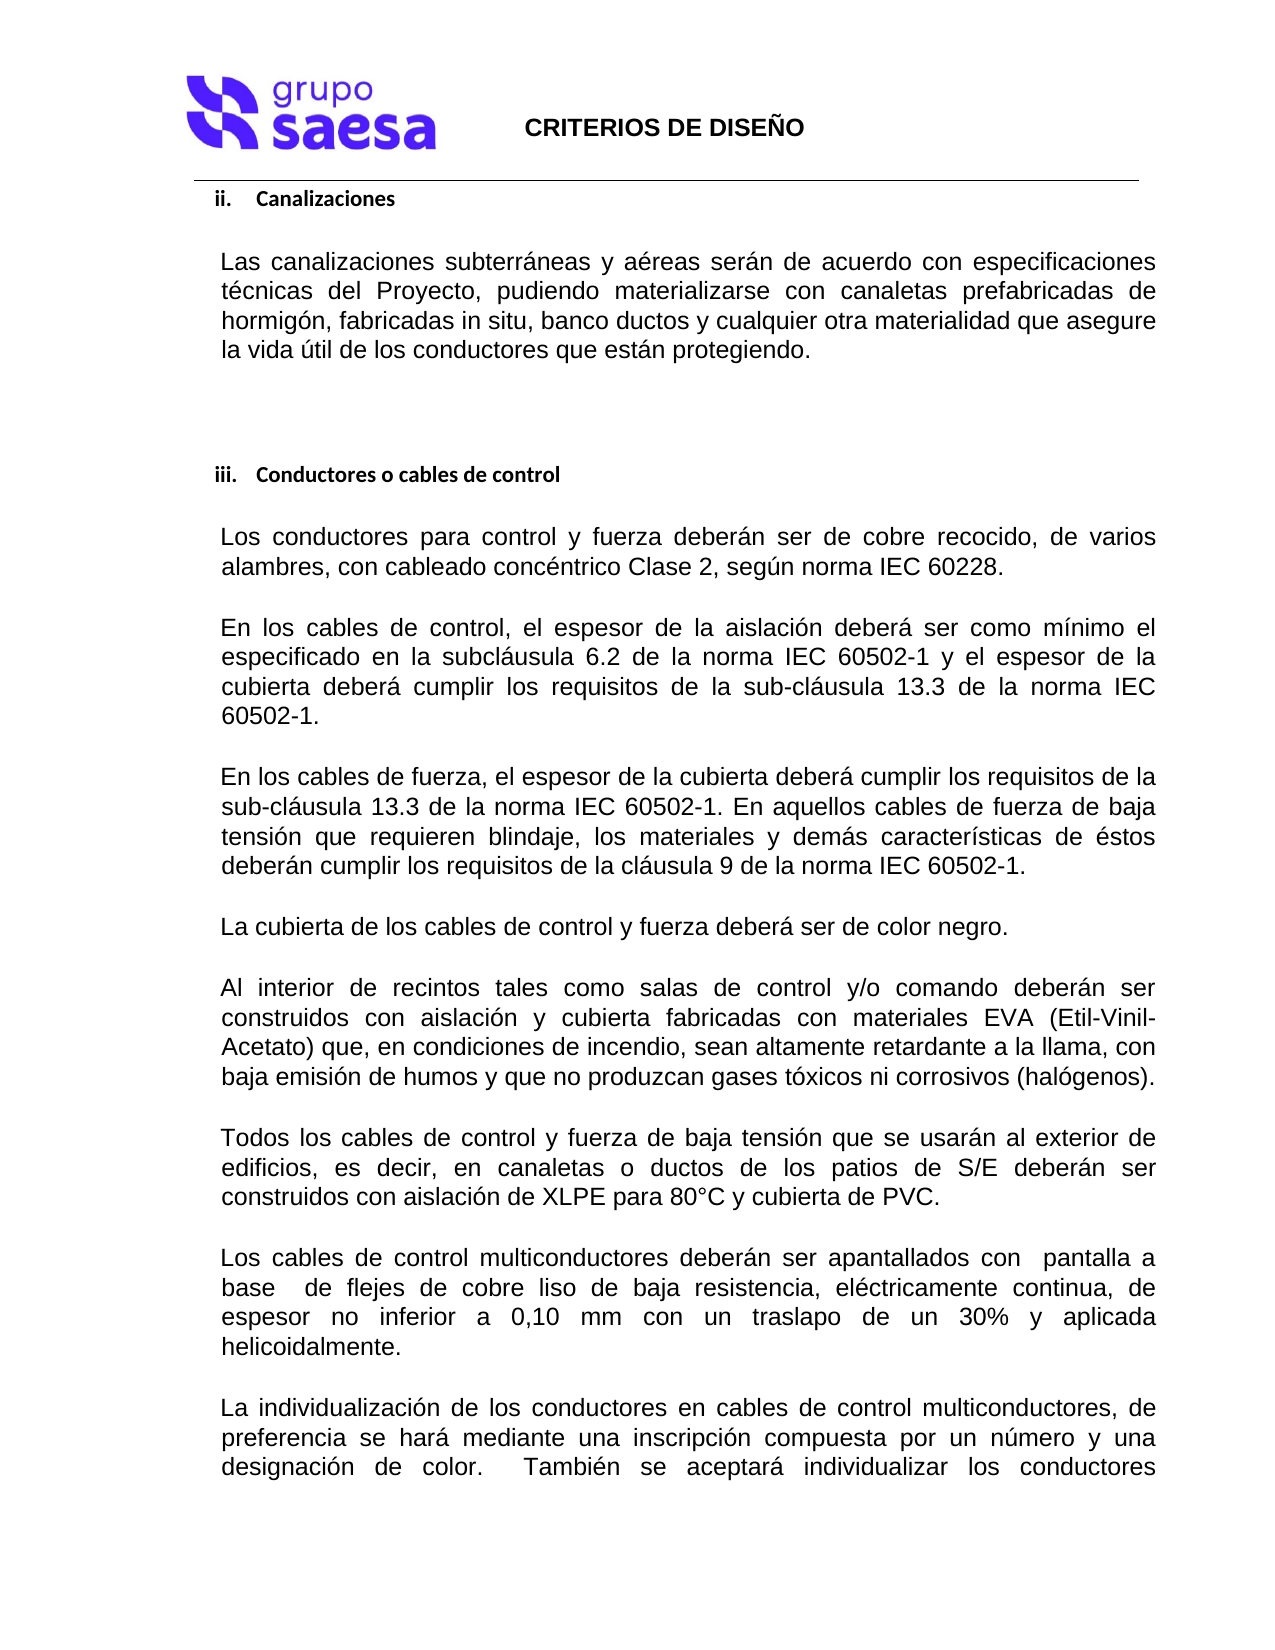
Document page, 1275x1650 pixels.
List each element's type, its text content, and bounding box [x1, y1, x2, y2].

text La cubierta de los cables de control y fuerza deberá ser de color negro. [220, 912, 1158, 941]
text En los cables de control, el espesor de la aislación deberá ser como mínimo el especificado en la subcláusula 6.2 de la norma IEC 60502-1 y el espesor de la cubierta deberá cumplir los requisitos de la sub-cláusula 13.3 de la norma IEC 60502-1. [220, 613, 1158, 730]
text Al interior de recintos tales como salas de control y/o comando deberán ser construidos con aislación y cubierta fabricadas con materiales EVA (Etil-Vinil-Acetato) que, en condiciones de incendio, sean altamente retardante a la llama, con baja emisión de humos y que no produzcan gases tóxicos ni corrosivos (halógenos). [220, 973, 1158, 1091]
text Los conductores para control y fuerza deberán ser de cobre recocido, de varios alambres, con cableado concéntrico Clase 2, según norma IEC 60228. [220, 522, 1158, 580]
text Todos los cables de control y fuerza de baja tensión que se usarán al exterior de edificios, es decir, en canaletas o ductos de los patios de S/E deberán ser construidos con aislación de XLPE para 80°C y cubierta de PVC. [220, 1123, 1158, 1211]
list Canalizaciones [214, 153, 1158, 212]
text Los cables de control multiconductores deberán ser apantallados con pantalla a base de flejes de cobre liso de baja resistencia, eléctricamente continua, de espesor no inferior a 0,10 mm con un traslapo de un 30% y aplicada helicoidalmente. [220, 1243, 1158, 1361]
text Las canalizaciones subterráneas y aéreas serán de acuerdo con especificaciones técnicas del Proyecto, pudiendo materializarse con canaletas prefabricadas de hormigón, fabricadas in situ, banco ductos y cualquier otra materialidad que asegure la vida útil de los conductores que están protegiendo. [220, 246, 1158, 364]
text En los cables de fuerza, el espesor de la cubierta deberá cumplir los requisitos de la sub-cláusula 13.3 de la norma IEC 60502-1. En aquellos cables de fuerza de baja tensión que requieren blindaje, los materiales y demás características de éstos deberán cumplir los requisitos de la cláusula 9 de la norma IEC 60502-1. [220, 762, 1158, 880]
picture [177, 69, 447, 152]
list Conductores o cables de control [214, 460, 1158, 488]
